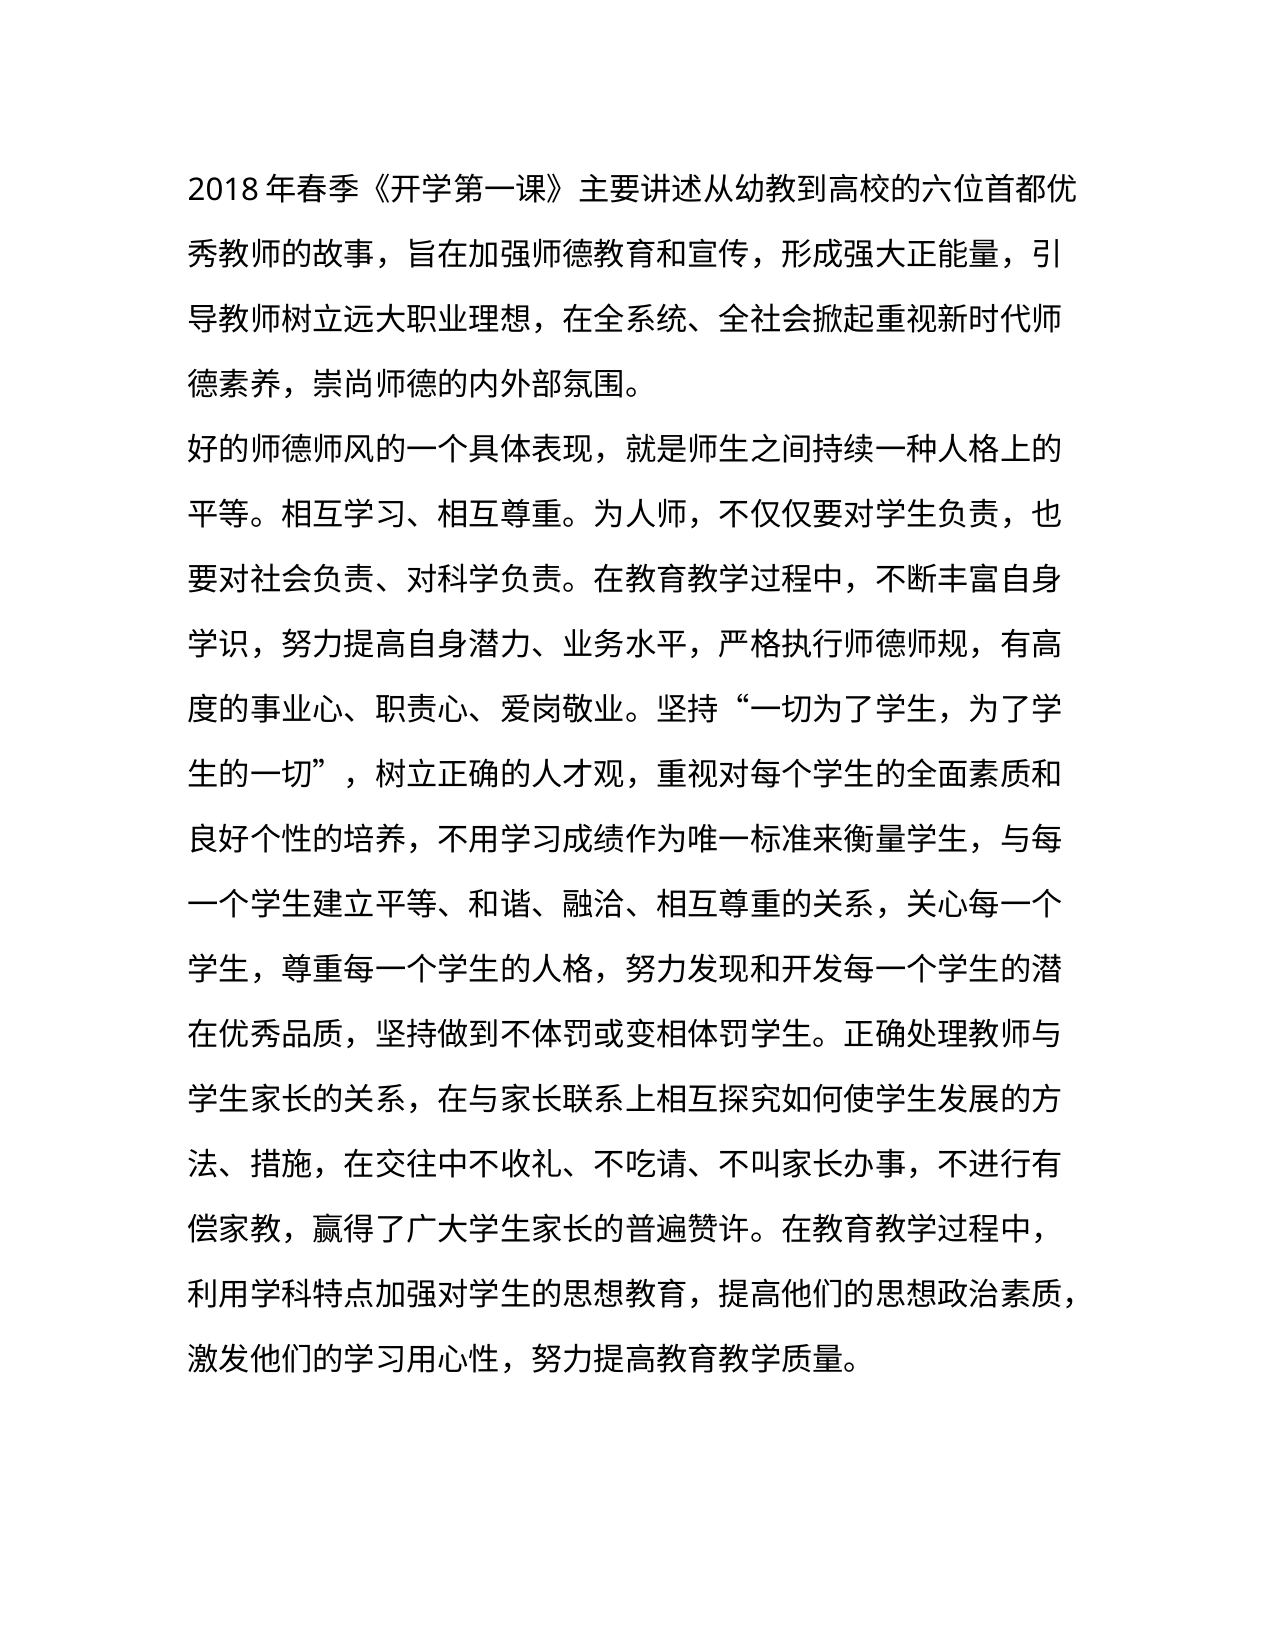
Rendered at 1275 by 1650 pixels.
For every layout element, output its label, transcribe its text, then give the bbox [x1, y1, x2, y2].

text 好的师德师风的一个具体表现，就是师生之间持续一种人格上的平等。相互学习、相互尊重。为人师，不仅仅要对学生负责，也要对社会负责、对科学负责。在教育教学过程中，不断丰富自身学识，努力提高自身潜力、业务水平，严格执行师德师规，有高度的事业心、职责心、爱岗敬业。坚持“一切为了学生，为了学生的一切”，树立正确的人才观，重视对每个学生的全面素质和良好个性的培养，不用学习成绩作为唯一标准来衡量学生，与每一个学生建立平等、和谐、融洽、相互尊重的关系，关心每一个学生，尊重每一个学生的人格，努力发现和开发每一个学生的潜在优秀品质，坚持做到不体罚或变相体罚学生。正确处理教师与学生家长的关系，在与家长联系上相互探究如何使学生发展的方法、措施，在交往中不收礼、不吃请、不叫家长办事，不进行有偿家教，赢得了广大学生家长的普遍赞许。在教育教学过程中，利用学科特点加强对学生的思想教育，提高他们的思想政治素质，激发他们的学习用心性，努力提高教育教学质量。 [187, 419, 1087, 1394]
text 2018年春季《开学第一课》主要讲述从幼教到高校的六位首都优秀教师的故事，旨在加强师德教育和宣传，形成强大正能量，引导教师树立远大职业理想，在全系统、全社会掀起重视新时代师德素养，崇尚师德的内外部氛围。 [187, 159, 1087, 419]
